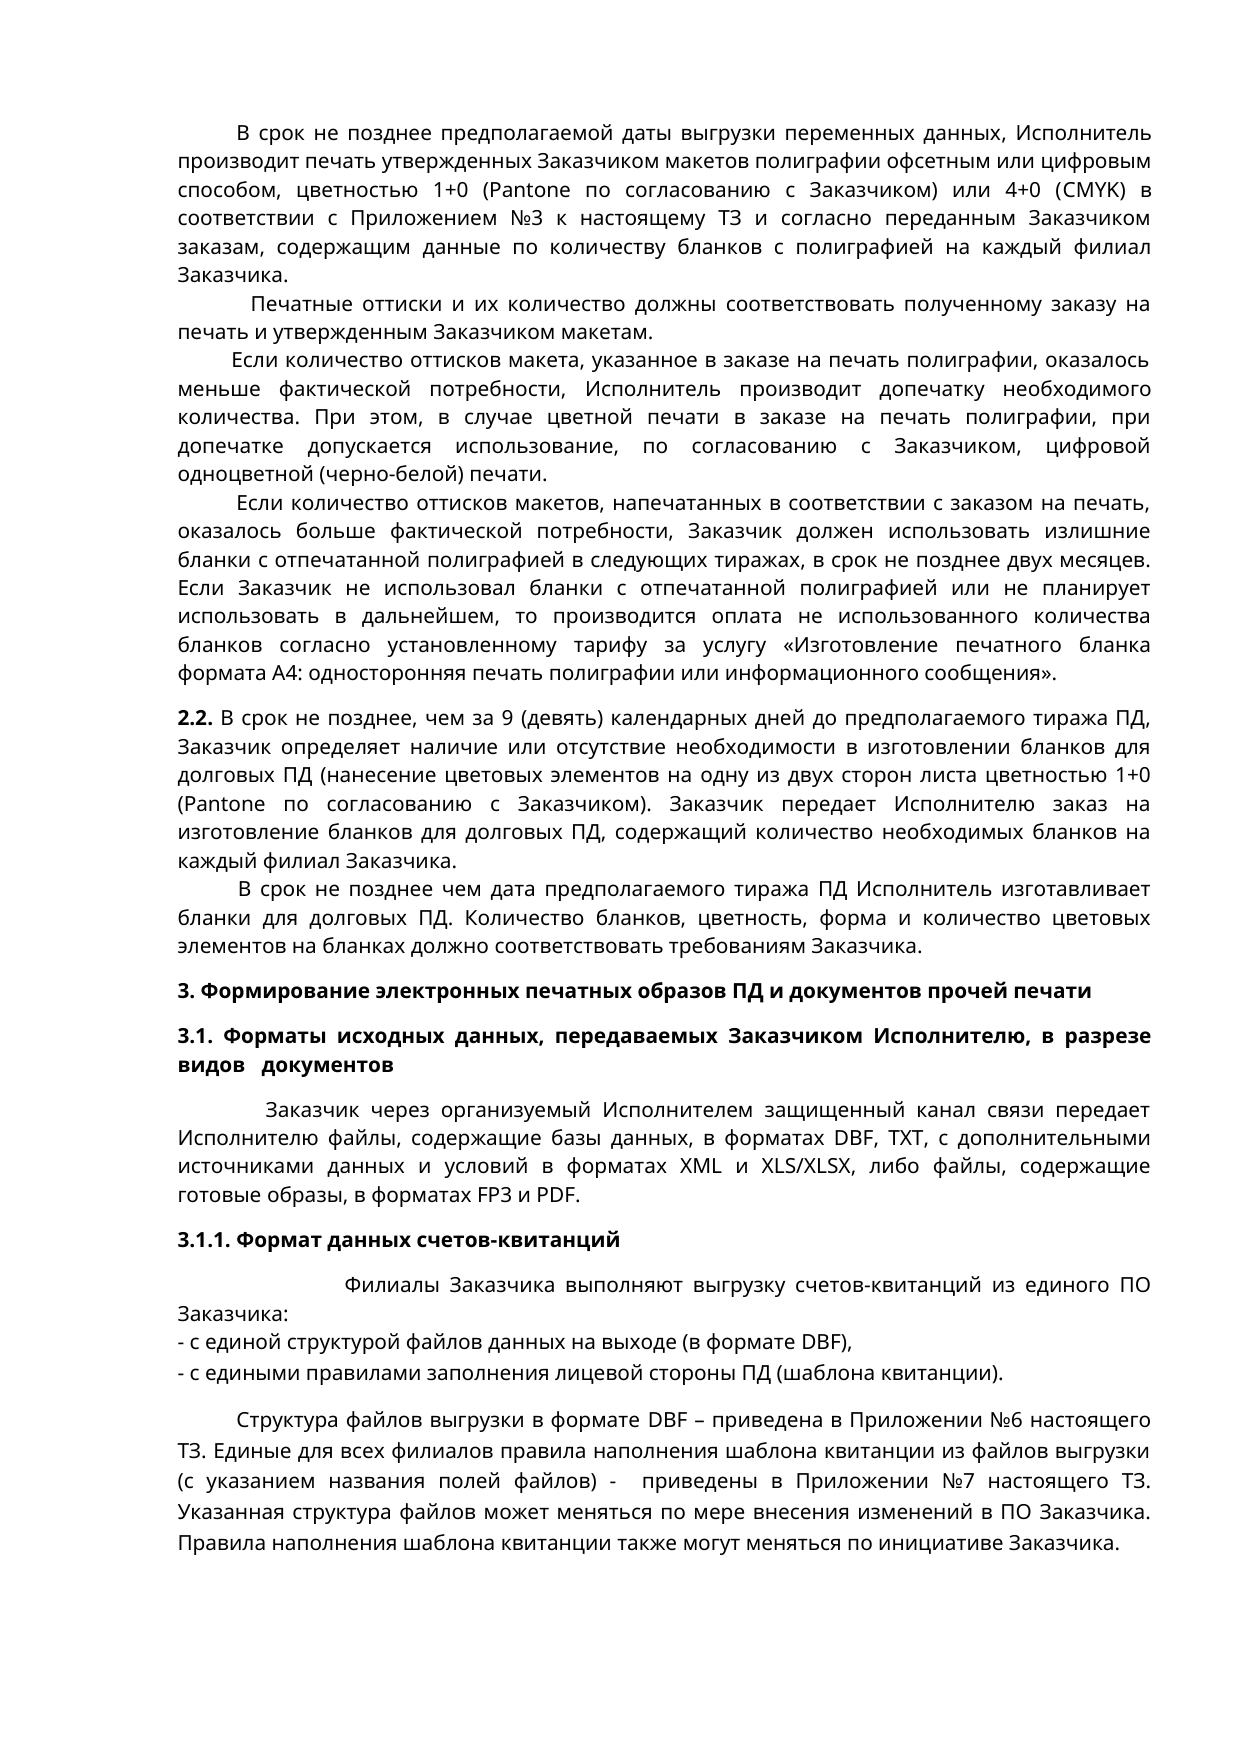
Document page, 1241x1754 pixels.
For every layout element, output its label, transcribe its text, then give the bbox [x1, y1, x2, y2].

text 2.2. В срок не позднее, чем за 9 (девять) календарных дней до предполагаемого тиража ПД, Заказчик определяет наличие или отсутствие необходимости в изготовлении бланков для долговых ПД (нанесение цветовых элементов на одну из двух сторон листа цветностью 1+0 (Pantone по согласованию с Заказчиком). Заказчик передает Исполнителю заказ на изготовление бланков для долговых ПД, содержащий количество необходимых бланков на каждый филиал Заказчика. [177, 703, 1152, 874]
text 3.1. Форматы исходных данных, передаваемых Заказчиком Исполнителю, в разрезе видов документов [177, 1021, 1152, 1078]
text Филиалы Заказчика выполняют выгрузку счетов-квитанций из единого ПО Заказчика: [177, 1270, 1152, 1327]
text Печатные оттиски и их количество должны соответствовать полученному заказу на печать и утвержденным Заказчиком макетам. [177, 289, 1152, 346]
text - с едиными правилами заполнения лицевой стороны ПД (шаблона квитанции). [177, 1358, 1152, 1386]
text Заказчик через организуемый Исполнителем защищенный канал связи передает Исполнителю файлы, содержащие базы данных, в форматах DBF, TXT, с дополнительными источниками данных и условий в форматах XML и XLS/XLSX, либо файлы, содержащие готовые образы, в форматах FP3 и PDF. [177, 1095, 1152, 1208]
text 3. Формирование электронных печатных образов ПД и документов прочей печати [177, 976, 1152, 1004]
text Если количество оттисков макетов, напечатанных в соответствии с заказом на печать, оказалось больше фактической потребности, Заказчик должен использовать излишние бланки с отпечатанной полиграфией в следующих тиражах, в срок не позднее двух месяцев. Если Заказчик не использовал бланки с отпечатанной полиграфией или не планирует использовать в дальнейшем, то производится оплата не использованного количества бланков согласно установленному тарифу за услугу «Изготовление печатного бланка формата А4: односторонняя печать полиграфии или информационного сообщения». [177, 488, 1152, 687]
text Структура файлов выгрузки в формате DBF – приведена в Приложении №6 настоящего ТЗ. Единые для всех филиалов правила наполнения шаблона квитанции из файлов выгрузки (с указанием названия полей файлов) - приведены в Приложении №7 настоящего ТЗ. Указанная структура файлов может меняться по мере внесения изменений в ПО Заказчика. Правила наполнения шаблона квитанции также могут меняться по инициативе Заказчика. [177, 1405, 1152, 1556]
text 3.1.1. Формат данных счетов-квитанций [177, 1225, 1152, 1254]
text - с единой структурой файлов данных на выходе (в формате DBF), [177, 1327, 1152, 1356]
text Если количество оттисков макета, указанное в заказе на печать полиграфии, оказалось меньше фактической потребности, Исполнитель производит допечатку необходимого количества. При этом, в случае цветной печати в заказе на печать полиграфии, при допечатке допускается использование, по согласованию с Заказчиком, цифровой одноцветной (черно-белой) печати. [177, 346, 1152, 488]
text В срок не позднее чем дата предполагаемого тиража ПД Исполнитель изготавливает бланки для долговых ПД. Количество бланков, цветность, форма и количество цветовых элементов на бланках должно соответствовать требованиям Заказчика. [177, 874, 1152, 959]
text В срок не позднее предполагаемой даты выгрузки переменных данных, Исполнитель производит печать утвержденных Заказчиком макетов полиграфии офсетным или цифровым способом, цветностью 1+0 (Pantone по согласованию с Заказчиком) или 4+0 (CMYK) в соответствии с Приложением №3 к настоящему ТЗ и согласно переданным Заказчиком заказам, содержащим данные по количеству бланков с полиграфией на каждый филиал Заказчика. [177, 118, 1152, 289]
